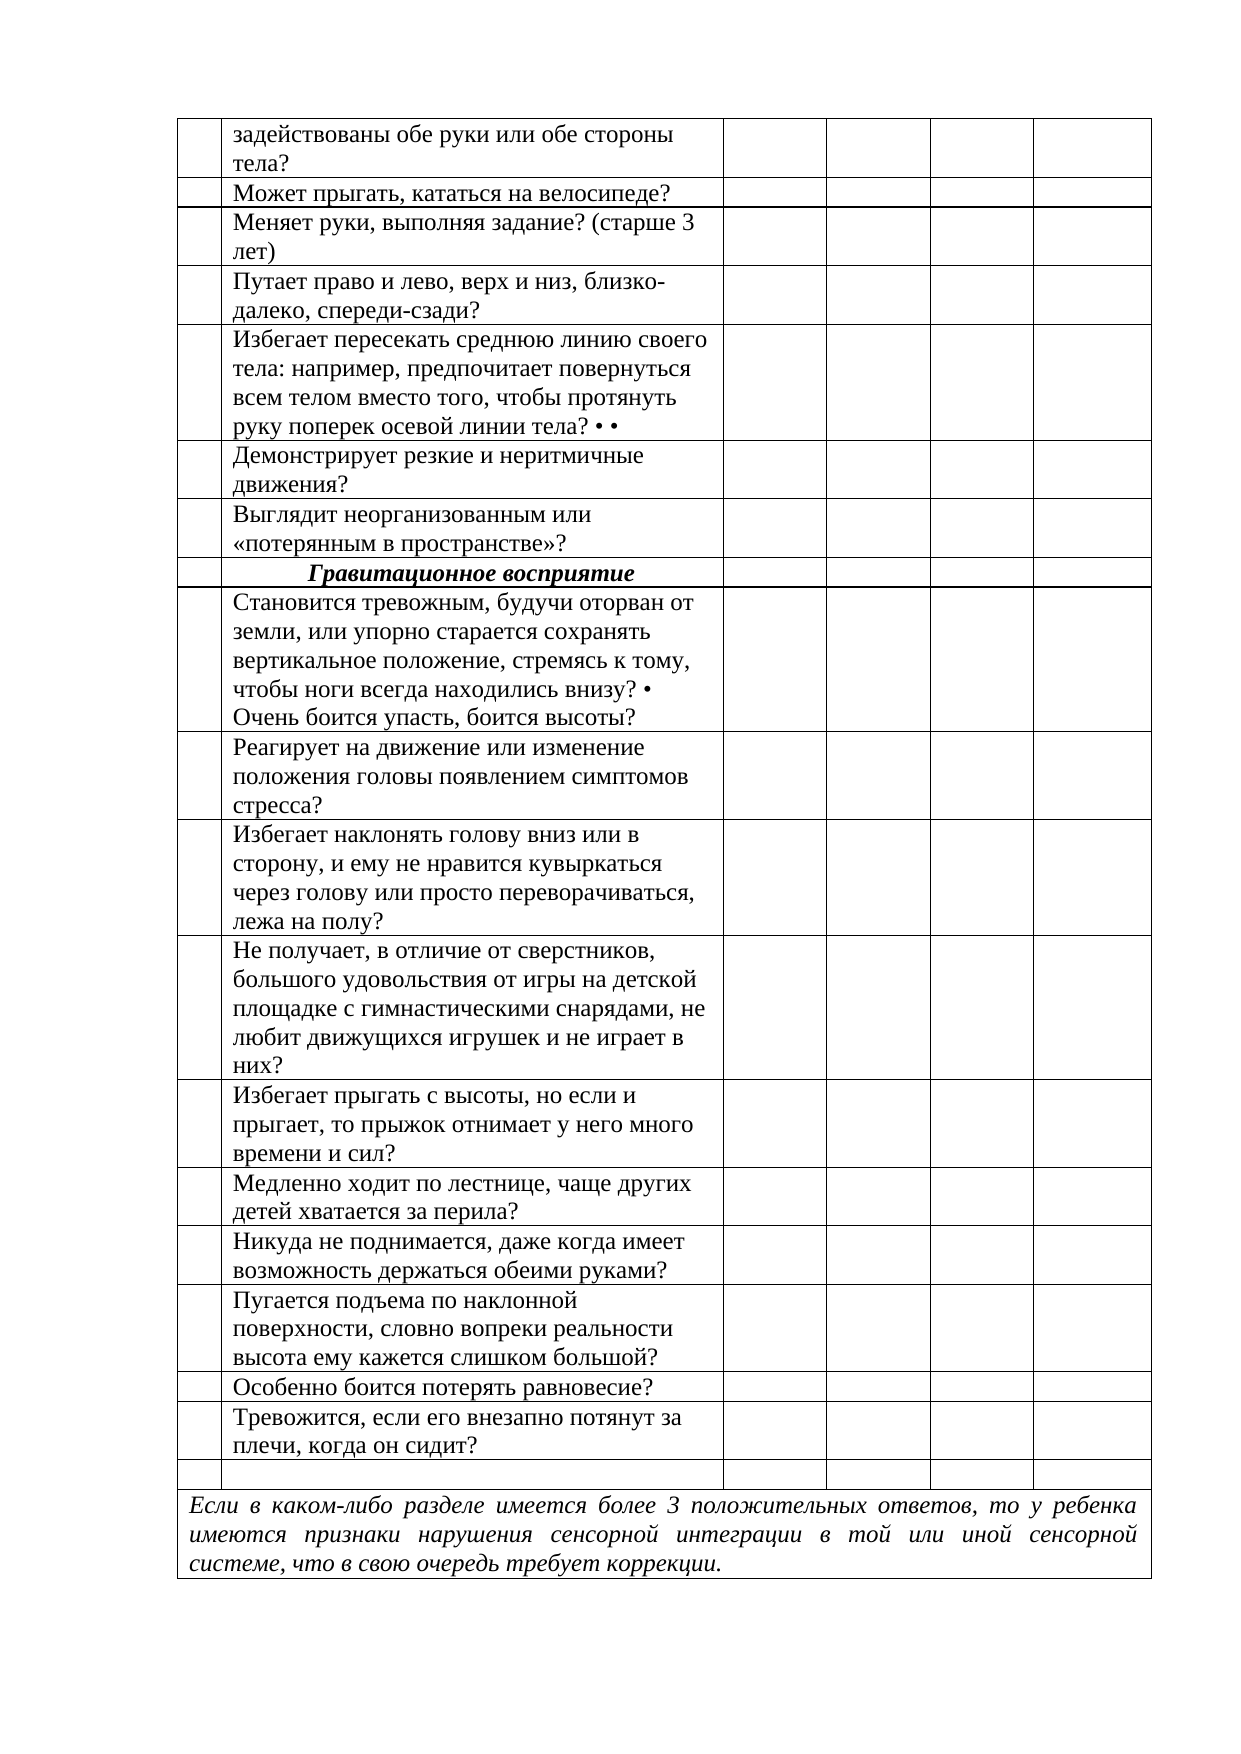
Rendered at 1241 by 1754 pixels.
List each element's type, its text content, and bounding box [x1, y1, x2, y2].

table_cell [1034, 1080, 1151, 1167]
table_cell [931, 820, 1033, 934]
table_cell [827, 119, 930, 177]
table_cell [931, 499, 1033, 557]
table_cell [827, 178, 930, 206]
table_cell [1034, 208, 1151, 265]
table_cell [1034, 1226, 1151, 1284]
table_cell [931, 1460, 1033, 1489]
table_cell Тревожится, если его внезапно потянут за плечи, когда он сидит? [222, 1402, 723, 1459]
table_cell [827, 1402, 930, 1459]
table_cell Не получает, в отличие от сверстников, большого удовольствия от игры на детской площадке с гимнастическими снарядами, не любит движущихся игрушек и не играет в них? [222, 936, 723, 1079]
table_cell [827, 499, 930, 557]
table_cell [178, 820, 221, 934]
table_cell [178, 936, 221, 1079]
table_cell [931, 208, 1033, 265]
table_cell [724, 266, 826, 323]
table_cell [827, 441, 930, 498]
table_cell [931, 119, 1033, 177]
table_cell Если в каком-либо разделе имеется более 3 положительных ответов, то у ребенка имеются признаки нарушения сенсорной интеграции в той или иной сенсорной системе, что в свою очередь требует коррекции. [178, 1490, 1151, 1577]
table_cell [178, 1372, 221, 1401]
table_cell Может прыгать, кататься на велосипеде? [222, 178, 723, 206]
table_cell [724, 1168, 826, 1225]
table_cell Меняет руки, выполняя задание? (старше 3 лет) [222, 208, 723, 265]
table_cell [724, 1460, 826, 1489]
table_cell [222, 119, 723, 177]
table_cell [827, 208, 930, 265]
table_cell Демонстрирует резкие и неритмичные движения? [222, 441, 723, 498]
table_cell [827, 1285, 930, 1371]
table_cell [827, 732, 930, 818]
table_cell [178, 1460, 221, 1489]
table_cell [931, 732, 1033, 818]
table_cell [178, 1285, 221, 1371]
table_cell [1034, 119, 1151, 177]
table_cell [178, 588, 221, 731]
table_cell [1034, 1372, 1151, 1401]
table_cell [724, 178, 826, 206]
table_cell [931, 588, 1033, 731]
table_cell [178, 441, 221, 498]
table_cell [931, 1168, 1033, 1225]
table_cell [178, 178, 221, 206]
table_cell [931, 1285, 1033, 1371]
table_cell [1034, 1460, 1151, 1489]
table_cell [178, 499, 221, 557]
table_cell [1034, 558, 1151, 586]
table_cell Гравитационное восприятие [222, 558, 723, 586]
table_cell [724, 588, 826, 731]
table_cell [1034, 1285, 1151, 1371]
table_cell [931, 558, 1033, 586]
table_cell Особенно боится потерять равновесие? [222, 1372, 723, 1401]
table_cell [827, 1372, 930, 1401]
table_cell [931, 325, 1033, 439]
table_cell [724, 732, 826, 818]
table_cell [1034, 1168, 1151, 1225]
table_cell [827, 1226, 930, 1284]
table_cell [178, 119, 221, 177]
table_cell [178, 208, 221, 265]
table_cell [724, 1080, 826, 1167]
table_cell [1034, 325, 1151, 439]
table_cell Становится тревожным, будучи оторван от земли, или упорно старается сохранять вертикальное положение, стремясь к тому, чтобы ноги всегда находились внизу? • Очень боится упасть, боится высоты? [222, 588, 723, 731]
table_cell Избегает прыгать с высоты, но если и прыгает, то прыжок отнимает у него много времени и сил? [222, 1080, 723, 1167]
table_cell [1034, 441, 1151, 498]
table_cell [827, 1460, 930, 1489]
table_cell Путает право и лево, верх и низ, близко-далеко, спереди-сзади? [222, 266, 723, 323]
table_cell [1034, 499, 1151, 557]
table_cell [1034, 266, 1151, 323]
table_cell [724, 820, 826, 934]
table_cell [178, 266, 221, 323]
table_cell [724, 1226, 826, 1284]
table_cell [827, 1168, 930, 1225]
table_cell [178, 1226, 221, 1284]
table_cell [931, 1402, 1033, 1459]
table_cell [724, 936, 826, 1079]
table_cell [827, 266, 930, 323]
table_cell [1034, 588, 1151, 731]
table_cell [724, 441, 826, 498]
table_cell [1034, 178, 1151, 206]
table_cell [178, 1168, 221, 1225]
table_cell [827, 936, 930, 1079]
table_cell [827, 558, 930, 586]
table_cell [827, 325, 930, 439]
table_cell Реагирует на движение или изменение положения головы появлением симптомов стресса? [222, 732, 723, 818]
table_cell Никуда не поднимается, даже когда имеет возможность держаться обеими руками? [222, 1226, 723, 1284]
table_cell [178, 558, 221, 586]
table_cell [1034, 1402, 1151, 1459]
table_cell [931, 1226, 1033, 1284]
table_cell [724, 499, 826, 557]
table_cell [222, 1460, 723, 1489]
table_cell [1034, 936, 1151, 1079]
table_cell [724, 558, 826, 586]
table_cell Пугается подъема по наклонной поверхности, словно вопреки реальности высота ему кажется слишком большой? [222, 1285, 723, 1371]
table_cell [931, 1372, 1033, 1401]
table_cell [931, 266, 1033, 323]
table_cell [724, 1285, 826, 1371]
table_cell [178, 1080, 221, 1167]
table_cell Избегает пересекать среднюю линию своего тела: например, предпочитает повернуться всем телом вместо того, чтобы протянуть руку поперек осевой линии тела? • • [222, 325, 723, 439]
table_cell [724, 1372, 826, 1401]
table_cell [178, 732, 221, 818]
table_cell [1034, 732, 1151, 818]
table_cell [827, 1080, 930, 1167]
table_cell [178, 1402, 221, 1459]
table_cell [1034, 820, 1151, 934]
table_cell [178, 325, 221, 439]
table_cell Избегает наклонять голову вниз или в сторону, и ему не нравится кувыркаться через голову или просто переворачиваться, лежа на полу? [222, 820, 723, 934]
table_cell [724, 119, 826, 177]
table_cell Медленно ходит по лестнице, чаще других детей хватается за перила? [222, 1168, 723, 1225]
table_cell [724, 1402, 826, 1459]
table_cell [931, 178, 1033, 206]
table_cell [931, 441, 1033, 498]
table_cell Выглядит неорганизованным или «потерянным в пространстве»? [222, 499, 723, 557]
table_cell [827, 820, 930, 934]
table_cell [931, 1080, 1033, 1167]
table_cell [931, 936, 1033, 1079]
table_cell [724, 208, 826, 265]
table_cell [724, 325, 826, 439]
table_cell [827, 588, 930, 731]
